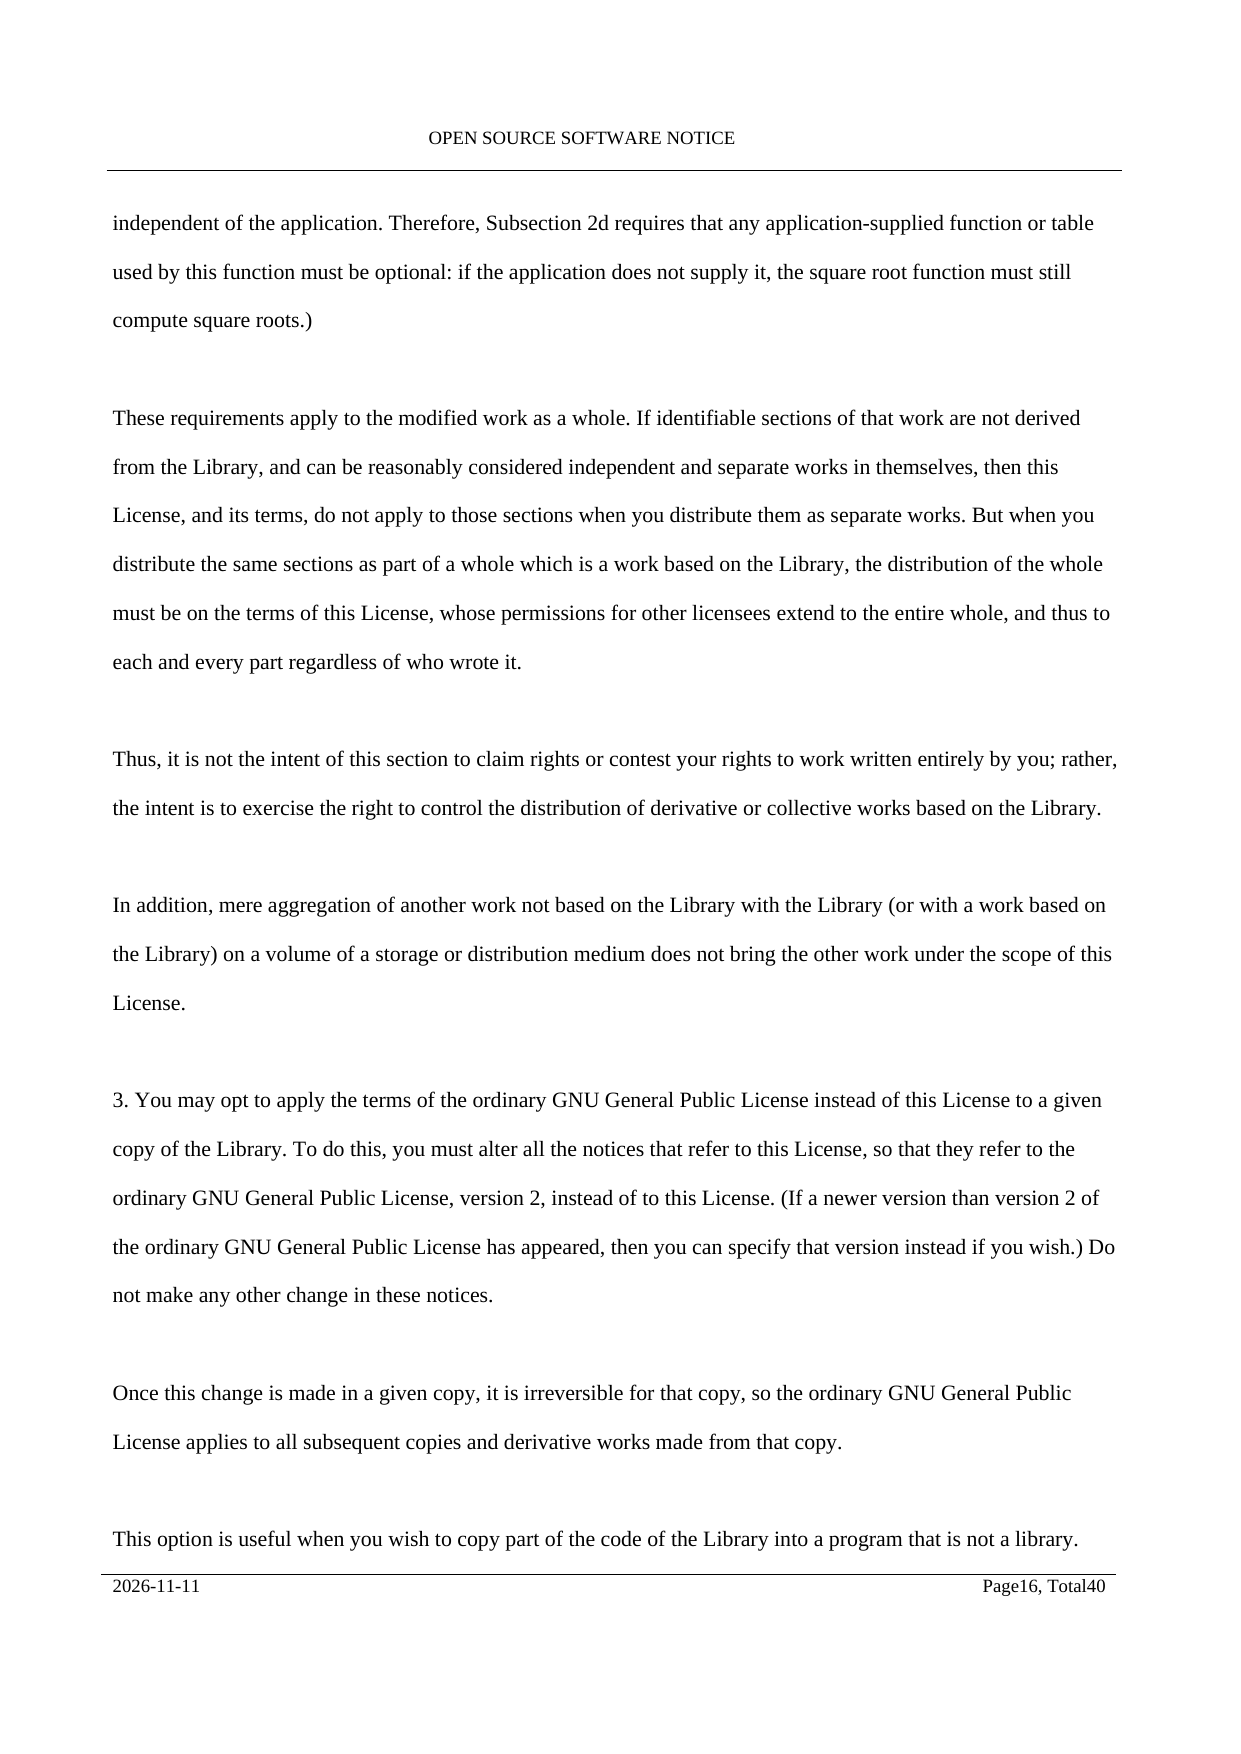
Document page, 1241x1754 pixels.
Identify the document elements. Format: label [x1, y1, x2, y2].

text [112, 206, 1128, 1555]
